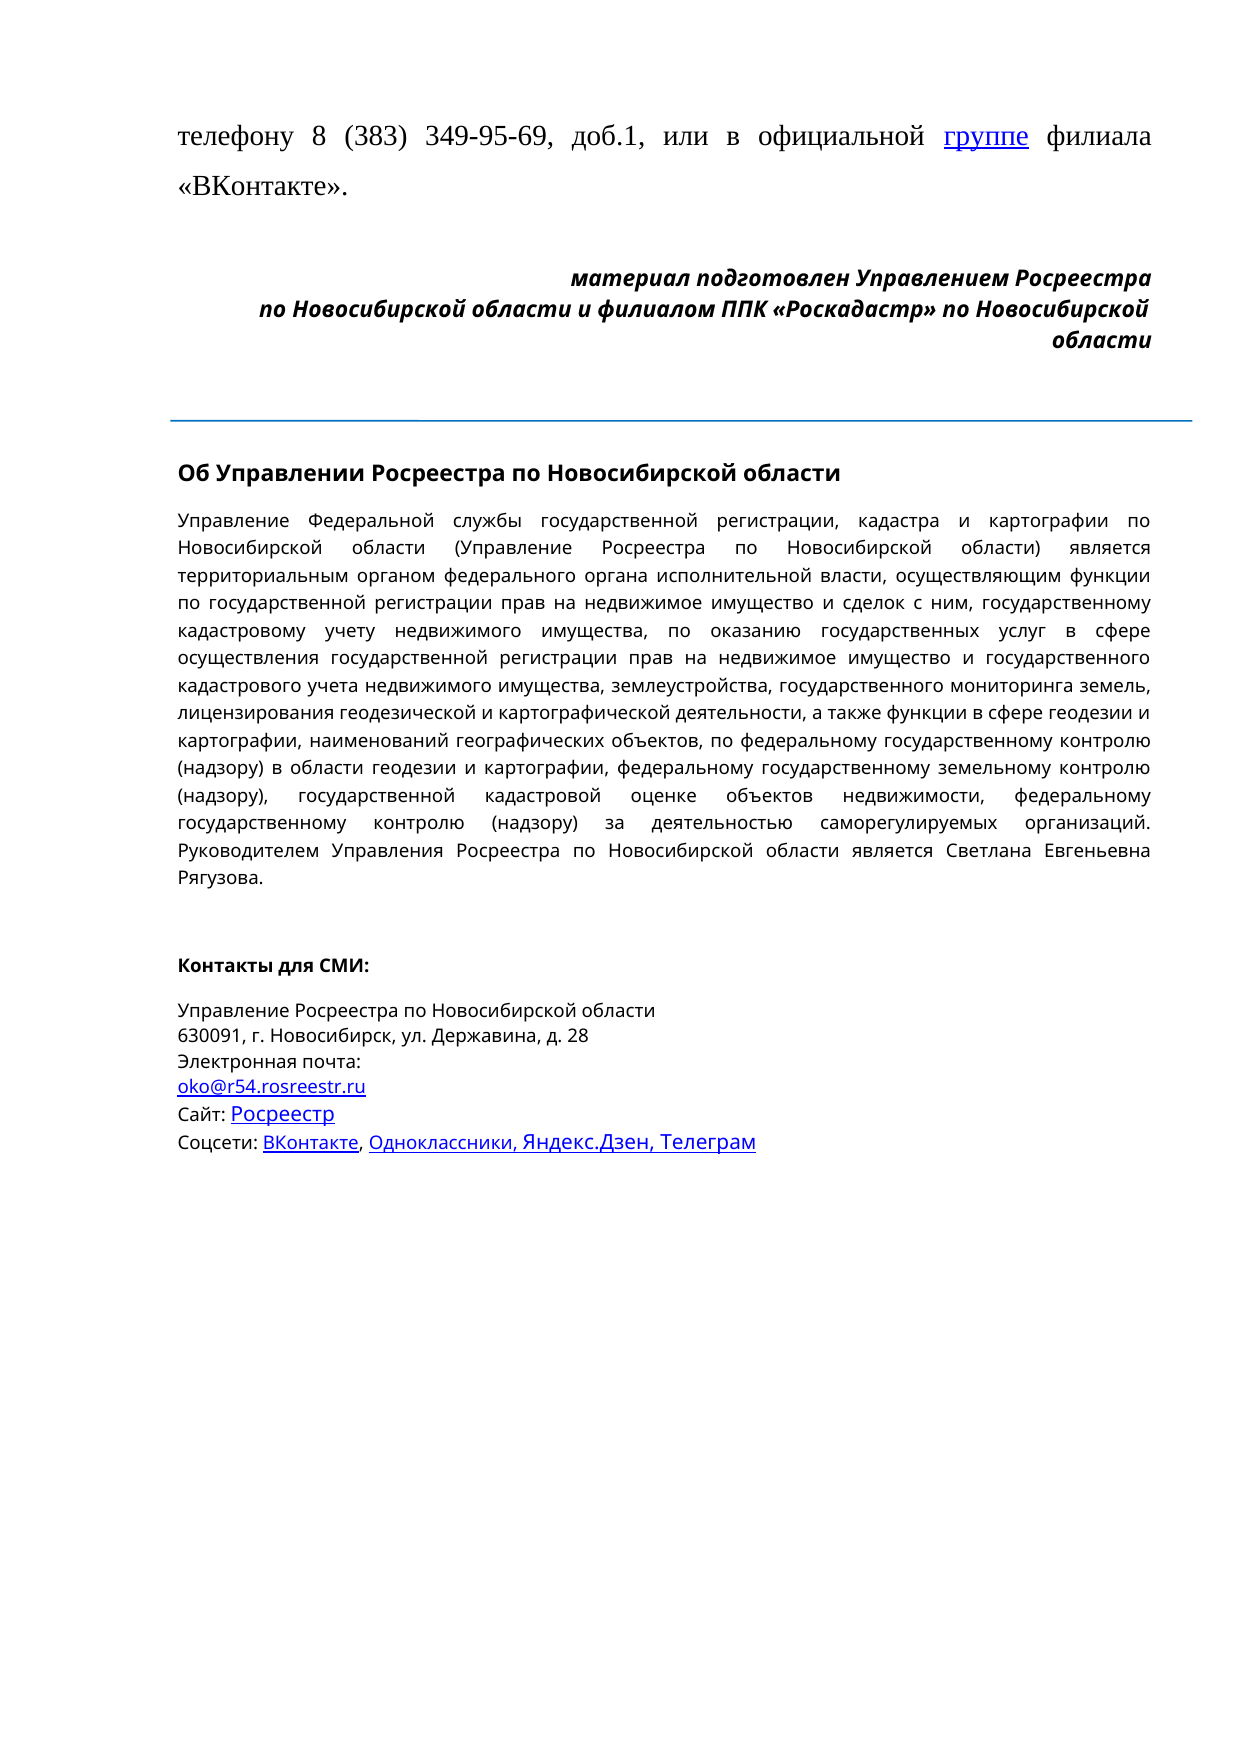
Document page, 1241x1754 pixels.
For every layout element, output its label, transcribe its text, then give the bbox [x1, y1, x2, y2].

text по Новосибирской области и филиалом ППК «Роскадастр» по Новосибирской области [177, 293, 1152, 356]
text oko@r54.rosreestr.ru [177, 1073, 1152, 1099]
text Управление Федеральной службы государственной регистрации, кадастра и картографии по Новосибирской области (Управление Росреестра по Новосибирской области) является территориальным органом федерального органа исполнительной власти, осуществляющим функции по государственной регистрации прав на недвижимое имущество и сделок с ним, государственному кадастровому учету недвижимого имущества, по оказанию государственных услуг в сфере осуществления государственной регистрации прав на недвижимое имущество и государственного кадастрового учета недвижимого имущества, землеустройства, государственного мониторинга земель, лицензирования геодезической и картографической деятельности, а также функции в сфере геодезии и картографии, наименований географических объектов, по федеральному государственному контролю (надзору) в области геодезии и картографии, федеральному государственному земельному контролю (надзору), государственной кадастровой оценке объектов недвижимости, федеральному государственному контролю (надзору) за деятельностью саморегулируемых организаций. Руководителем Управления Росреестра по Новосибирской области является Светлана Евгеньевна Рягузова. [177, 507, 1152, 890]
text Сайт: Росреестр [177, 1099, 1152, 1127]
text Электронная почта: [177, 1048, 1152, 1073]
text Контакты для СМИ: [177, 953, 1152, 978]
text 630091, г. Новосибирск, ул. Державина, д. 28 [177, 1022, 1152, 1048]
text Соцсети: ВКонтакте, Одноклассники, Яндекс.Дзен, Телеграм [177, 1127, 1152, 1156]
text Об Управлении Росреестра по Новосибирской области [177, 456, 1152, 488]
text Управление Росреестра по Новосибирской области [177, 997, 1152, 1022]
text материал подготовлен Управлением Росреестра [177, 262, 1152, 293]
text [177, 118, 1152, 202]
